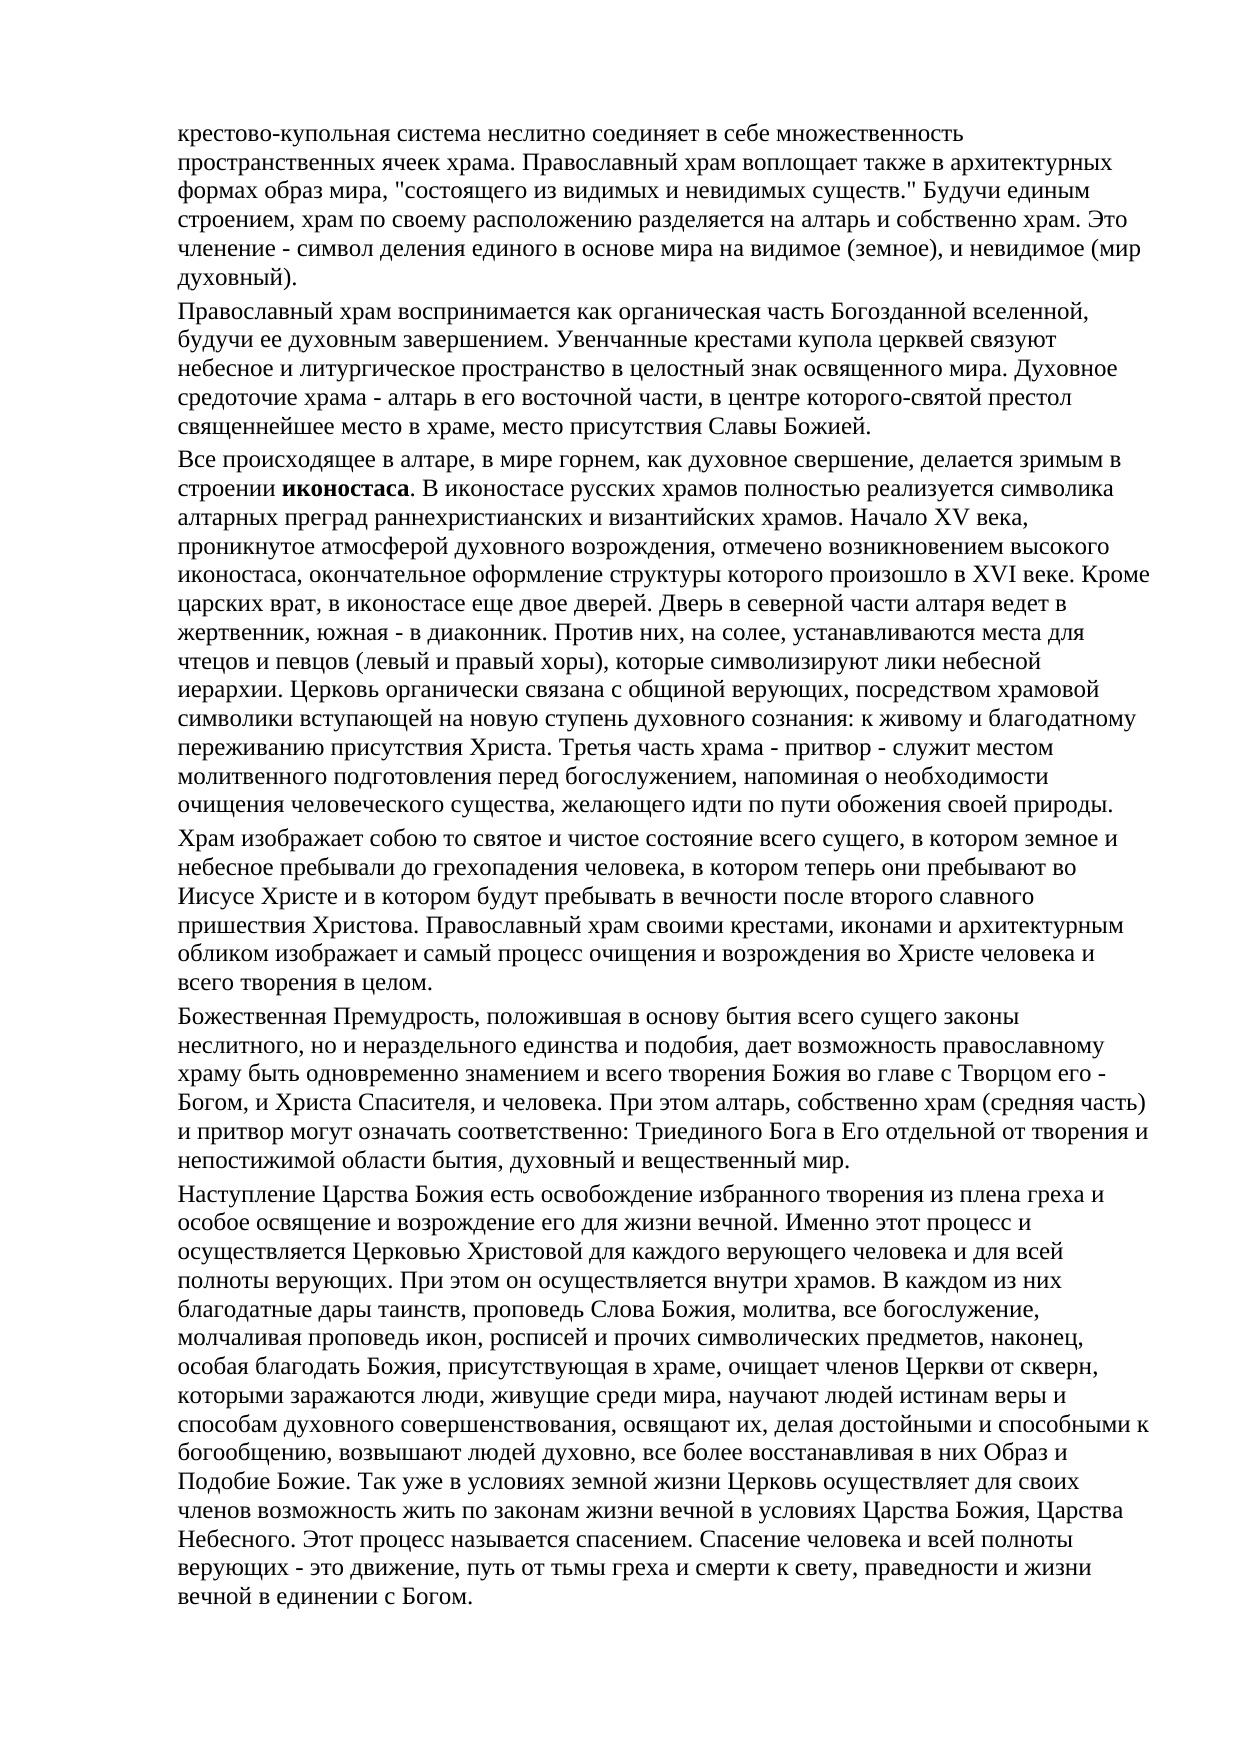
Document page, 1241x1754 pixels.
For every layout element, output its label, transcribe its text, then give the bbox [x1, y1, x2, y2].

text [177, 118, 1152, 291]
text Наступление Царства Божия есть освобождение избранного творения из плена греха и особое освящение и возрождение его для жизни вечной. Именно этот процесс и осуществляется Церковью Христовой для каждого верующего человека и для всей полноты верующих. При этом он осуществляется внутри храмов. В каждом из них благодатные дары таинств, проповедь Слова Божия, молитва, все богослужение, молчаливая проповедь икон, росписей и прочих символических предметов, наконец, особая благодать Божия, присутствующая в храме, очищает членов Церкви от скверн, которыми заражаются люди, живущие среди мира, научают людей истинам веры и способам духовного совершенствования, освящают их, делая достойными и способными к богообщению, возвышают людей духовно, все более восстанавливая в них Образ и Подобие Божие. Так уже в условиях земной жизни Церковь осуществляет для своих членов возможность жить по законам жизни вечной в условиях Царства Божия, Царства Небесного. Этот процесс называется спасением. Спасение человека и всей полноты верующих - это движение, путь от тьмы греха и смерти к свету, праведности и жизни вечной в единении с Богом. [177, 1179, 1152, 1610]
text Божественная Премудрость, положившая в основу бытия всего сущего законы неслитного, но и нераздельного единства и подобия, дает возможность православному храму быть одновременно знамением и всего творения Божия во главе с Творцом его - Богом, и Христа Спасителя, и человека. При этом алтарь, собственно храм (средняя часть) и притвор могут означать соответственно: Триединого Бога в Его отдельной от творения и непостижимой области бытия, духовный и вещественный мир. [177, 1001, 1152, 1173]
text Храм изображает собою то святое и чистое состояние всего сущего, в котором земное и небесное пребывали до грехопадения человека, в котором теперь они пребывают во Иисусе Христе и в котором будут пребывать в вечности после второго славного пришествия Христова. Православный храм своими крестами, иконами и архитектурным обликом изображает и самый процесс очищения и возрождения во Христе человека и всего творения в целом. [177, 823, 1152, 996]
text Православный храм воспринимается как органическая часть Богозданной вселенной, будучи ее духовным завершением. Увенчанные крестами купола церквей связуют небесное и литургическое пространство в целостный знак освященного мира. Духовное средоточие храма - алтарь в его восточной части, в центре которого-святой престол священнейшее место в храме, место присутствия Славы Божией. [177, 296, 1152, 439]
text Все происходящее в алтаре, в мире горнем, как духовное свершение, делается зримым в строении иконостаса. В иконостасе русских храмов полностью реализуется символика алтарных преград раннехристианских и византийских храмов. Начало XV века, проникнутое атмосферой духовного возрождения, отмечено возникновением высокого иконостаса, окончательное оформление структуры которого произошло в XVI веке. Кроме царских врат, в иконостасе еще двое дверей. Дверь в северной части алтаря ведет в жертвенник, южная - в диаконник. Против них, на солее, устанавливаются места для чтецов и певцов (левый и правый хоры), которые символизируют лики небесной иерархии. Церковь органически связана с общиной верующих, посредством храмовой символики вступающей на новую ступень духовного сознания: к живому и благодатному переживанию присутствия Христа. Третья часть храма - притвор - служит местом молитвенного подготовления перед богослужением, напоминая о необходимости очищения человеческого существа, желающего идти по пути обожения своей природы. [177, 444, 1152, 818]
